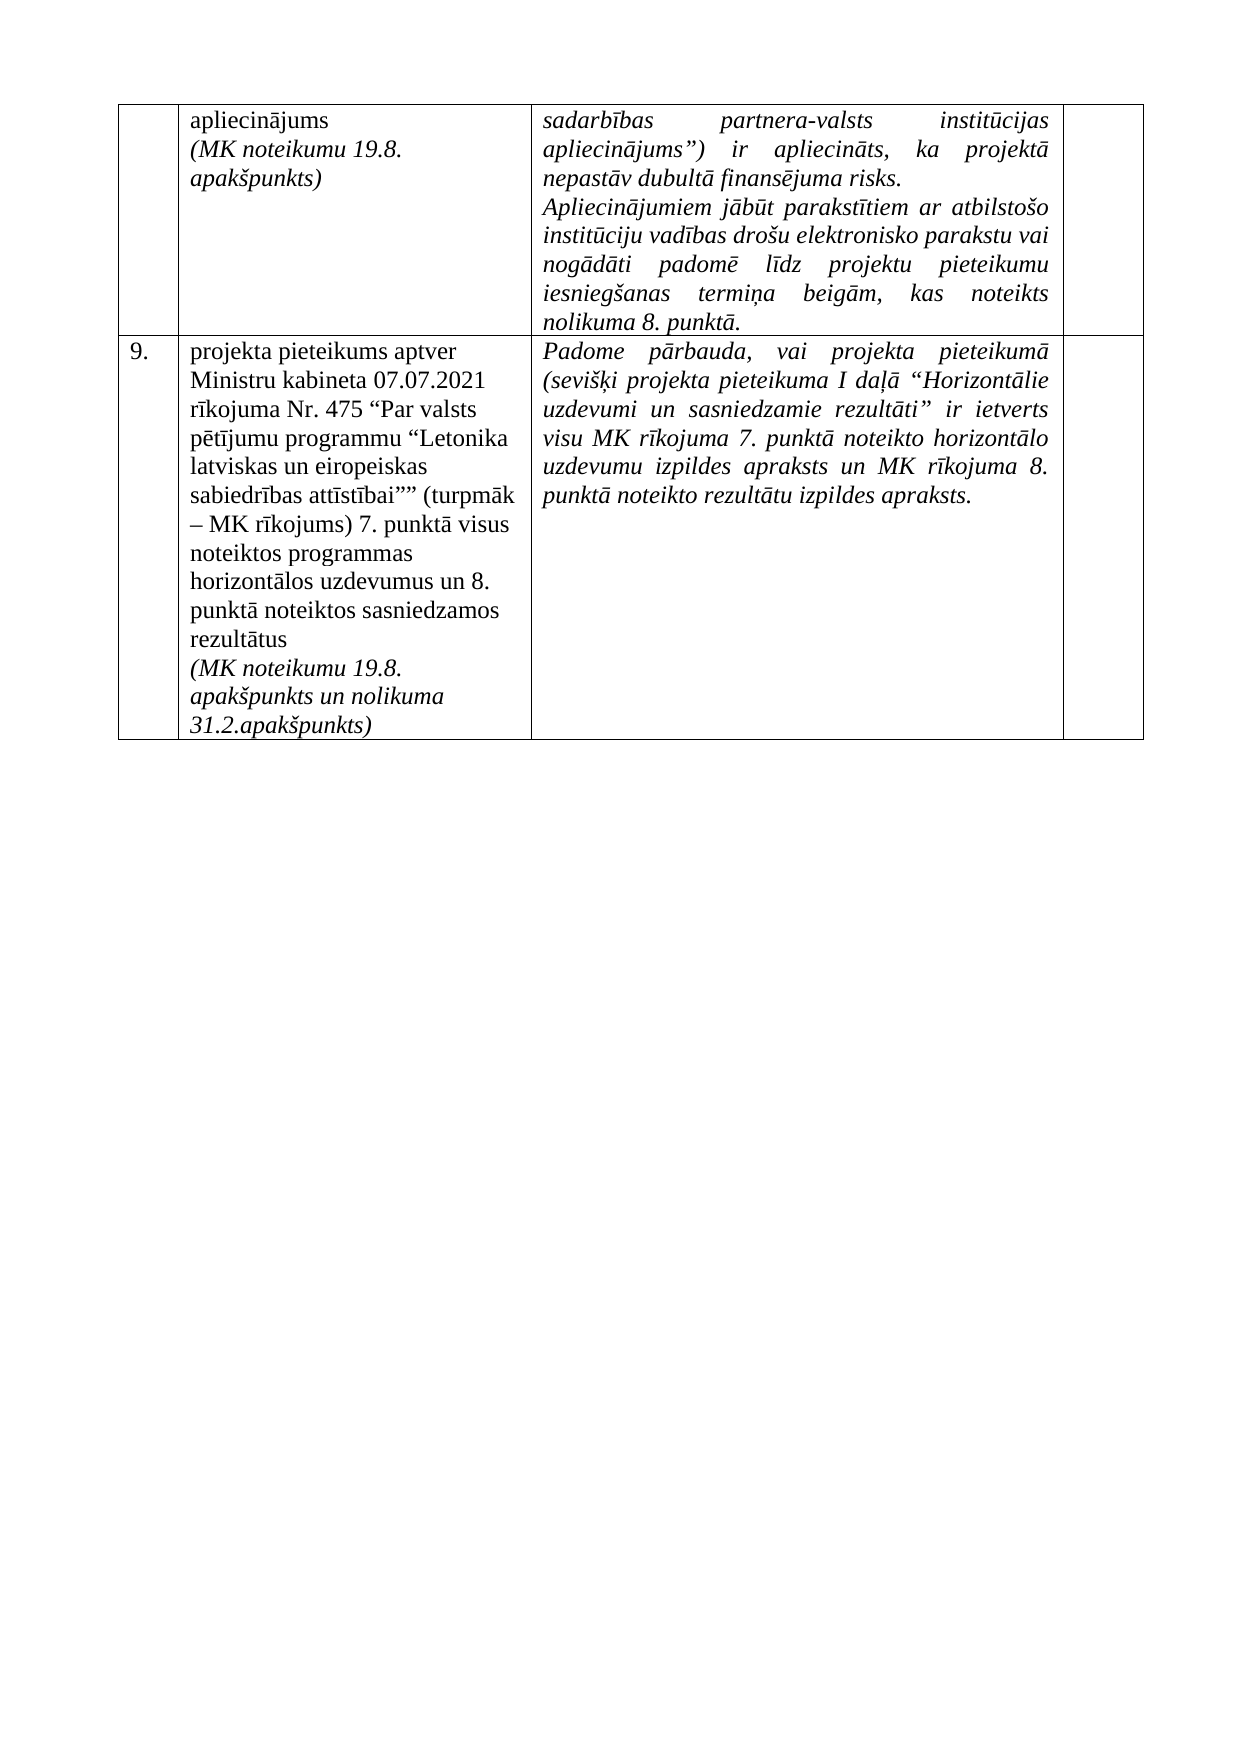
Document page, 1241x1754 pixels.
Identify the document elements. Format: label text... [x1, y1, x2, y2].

table_cell projekta pieteikums aptver Ministru kabineta 07.07.2021 rīkojuma Nr. 475 “Par valsts pētījumu programmu “Letonika latviskas un eiropeiskas sabiedrības attīstībai”” (turpmāk – MK rīkojums) 7. punktā visus noteiktos programmas horizontālos uzdevumus un 8. punktā noteiktos sasniedzamos rezultātus (MK noteikumu 19.8. apakšpunkts un nolikuma 31.2.apakšpunkts) [179, 336, 531, 739]
table_cell [1064, 105, 1143, 335]
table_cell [532, 105, 1063, 335]
table_cell [1064, 336, 1143, 739]
table_cell 9. [119, 336, 178, 739]
table_cell Padome pārbauda, vai projekta pieteikumā (sevišķi projekta pieteikuma I daļā “Horizontālie uzdevumi un sasniedzamie rezultāti” ir ietverts visu MK rīkojuma 7. punktā noteikto horizontālo uzdevumu izpildes apraksts un MK rīkojuma 8. punktā noteikto rezultātu izpildes apraksts. [532, 336, 1063, 739]
table_cell 8. [119, 105, 178, 335]
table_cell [179, 105, 531, 335]
